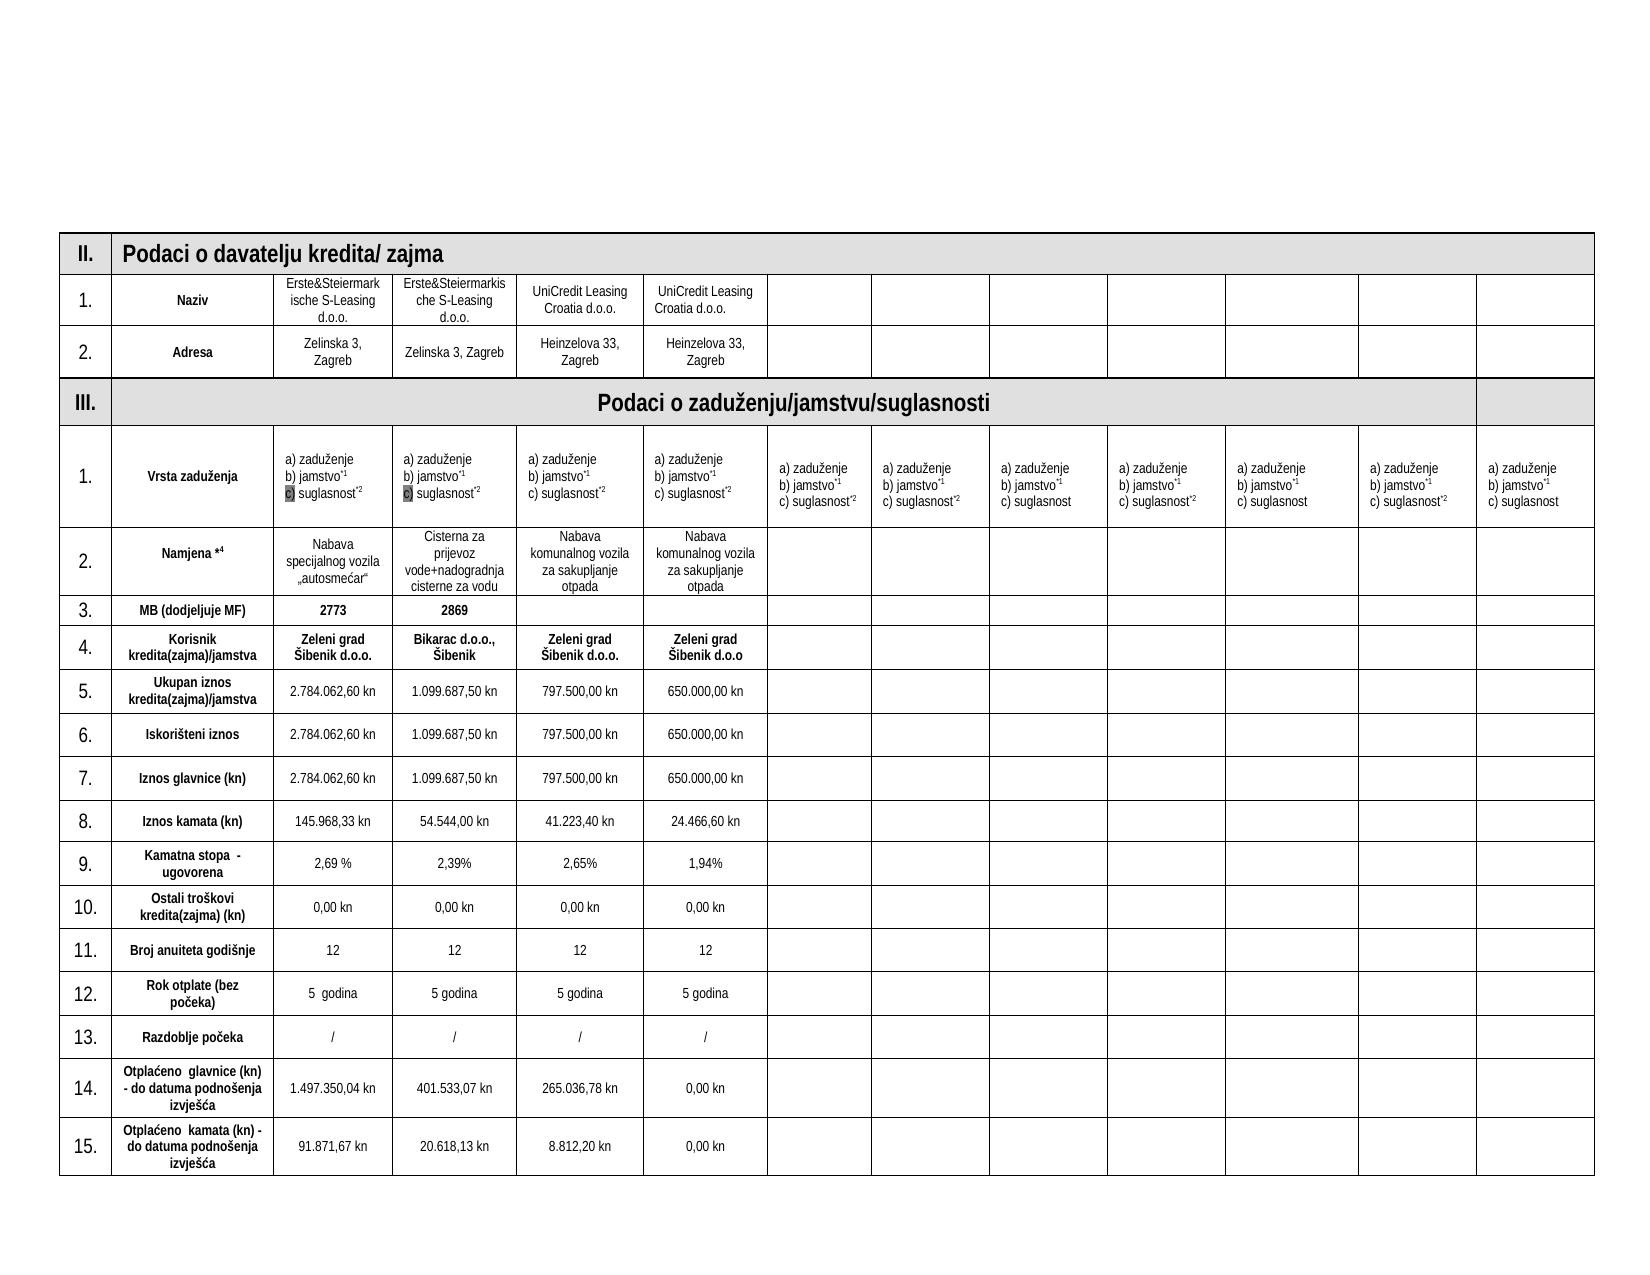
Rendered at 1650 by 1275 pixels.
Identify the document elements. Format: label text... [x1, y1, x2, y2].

table_cell [768, 626, 871, 668]
table_cell [872, 596, 989, 625]
table_cell [1226, 842, 1358, 885]
table_cell [872, 801, 989, 841]
table_cell [1359, 1059, 1476, 1117]
table_cell 7. [60, 757, 111, 799]
table_cell [1226, 1016, 1358, 1058]
table_cell [1359, 929, 1476, 971]
table_cell Otplaćeno glavnice (kn) - do datuma podnošenja izvješća [112, 1059, 273, 1117]
table_cell [872, 670, 989, 712]
table_cell [1226, 275, 1358, 325]
table_cell 2. [60, 326, 111, 377]
table_cell 401.533,07 kn [393, 1059, 516, 1117]
table_cell Zelinska 3, Zagreb [274, 326, 392, 377]
table_cell [1359, 596, 1476, 625]
table_cell MB (dodjeljuje MF) [112, 596, 273, 625]
table_cell [1477, 528, 1594, 595]
table_cell [990, 326, 1107, 377]
table_cell [1359, 757, 1476, 799]
table_cell [1477, 275, 1594, 325]
table_cell 20.618,13 kn [393, 1118, 516, 1175]
table_cell [1108, 1016, 1225, 1058]
table_cell 12. [60, 972, 111, 1015]
table_cell 54.544,00 kn [393, 801, 516, 841]
table_cell [768, 275, 871, 325]
table_cell [1108, 929, 1225, 971]
table_cell 12 [393, 929, 516, 971]
table_cell [768, 842, 871, 885]
table_cell [990, 886, 1107, 928]
table_cell [1359, 528, 1476, 595]
table_cell [872, 528, 989, 595]
table_cell [1108, 528, 1225, 595]
table_cell [1477, 801, 1594, 841]
table_header II. [60, 234, 111, 274]
table_cell Zeleni grad Šibenik d.o.o. [517, 626, 643, 668]
table_cell Erste&Steiermarkische S-Leasing d.o.o. [393, 275, 516, 325]
table_cell [1359, 714, 1476, 756]
table_cell [1226, 714, 1358, 756]
table_cell [768, 929, 871, 971]
table_cell 11. [60, 929, 111, 971]
table_cell [872, 1118, 989, 1175]
table_cell 1.099.687,50 kn [393, 714, 516, 756]
table_cell Heinzelova 33, Zagreb [517, 326, 643, 377]
table_cell Nabava komunalnog vozila za sakupljanje otpada [644, 528, 767, 595]
table_cell [1108, 714, 1225, 756]
table_cell [1477, 842, 1594, 885]
table_cell [1359, 801, 1476, 841]
table_cell 14. [60, 1059, 111, 1117]
table_cell [990, 1059, 1107, 1117]
table_cell Iznos glavnice (kn) [112, 757, 273, 799]
table_cell [1226, 1059, 1358, 1117]
table_cell [1108, 626, 1225, 668]
table_cell 91.871,67 kn [274, 1118, 392, 1175]
table_cell [1108, 1059, 1225, 1117]
table_cell [1108, 1118, 1225, 1175]
table_cell 6. [60, 714, 111, 756]
table_cell Ukupan iznos kredita(zajma)/jamstva [112, 670, 273, 712]
table_cell 0,00 kn [644, 1059, 767, 1117]
table_cell [768, 1016, 871, 1058]
table_cell 4. [60, 626, 111, 668]
table_cell [1226, 528, 1358, 595]
table_cell [1477, 1059, 1594, 1117]
table_cell [990, 275, 1107, 325]
table_cell Bikarac d.o.o., Šibenik [393, 626, 516, 668]
table_cell [1226, 596, 1358, 625]
table_cell 10. [60, 886, 111, 928]
table_cell 8.812,20 kn [517, 1118, 643, 1175]
table_cell 5 godina [644, 972, 767, 1015]
table_cell [1359, 886, 1476, 928]
table_cell [768, 972, 871, 1015]
table_cell [768, 1059, 871, 1117]
table_cell 0,00 kn [274, 886, 392, 928]
table_cell Razdoblje počeka [112, 1016, 273, 1058]
table_cell a) zaduženje b) jamstvo*1 c) suglasnost [1477, 426, 1594, 527]
table_cell [1477, 714, 1594, 756]
table_cell [1359, 670, 1476, 712]
table_cell Korisnik kredita(zajma)/jamstva [112, 626, 273, 668]
table_header Podaci o davatelju kredita/ zajma [112, 234, 1594, 274]
table_cell [1108, 326, 1225, 377]
table_cell Naziv [112, 275, 273, 325]
table_cell 1.497.350,04 kn [274, 1059, 392, 1117]
table_cell UniCredit Leasing Croatia d.o.o. [517, 275, 643, 325]
table_cell [990, 972, 1107, 1015]
table_cell a) zaduženje b) jamstvo*1 c) suglasnost*2 [872, 426, 989, 527]
table_cell [1359, 1118, 1476, 1175]
table_cell UniCredit Leasing Croatia d.o.o. [644, 275, 767, 325]
table_cell a) zaduženje b) jamstvo*1 c) suglasnost [1226, 426, 1358, 527]
table_cell Zeleni grad Šibenik d.o.o. [274, 626, 392, 668]
table_cell [1359, 326, 1476, 377]
table_cell [1477, 670, 1594, 712]
table_cell [1226, 326, 1358, 377]
table_cell 12 [274, 929, 392, 971]
table_cell [1226, 929, 1358, 971]
table_cell 3. [60, 596, 111, 625]
table_cell 650.000,00 kn [644, 670, 767, 712]
table_cell [990, 1118, 1107, 1175]
table_cell / [517, 1016, 643, 1058]
table_cell [768, 886, 871, 928]
table_cell [1108, 275, 1225, 325]
table_cell [1359, 275, 1476, 325]
table_cell [990, 528, 1107, 595]
table_cell [768, 670, 871, 712]
table_cell [990, 801, 1107, 841]
table_cell 24.466,60 kn [644, 801, 767, 841]
table_cell [768, 528, 871, 595]
table_cell [872, 275, 989, 325]
table_cell [1359, 1016, 1476, 1058]
table_cell 1. [60, 275, 111, 325]
table_cell 0,00 kn [393, 886, 516, 928]
table_cell 9. [60, 842, 111, 885]
table_cell [990, 842, 1107, 885]
table_cell Podaci o zaduženju/jamstvu/suglasnosti [112, 379, 1476, 425]
table_cell 5 godina [274, 972, 392, 1015]
table_cell Ostali troškovi kredita(zajma) (kn) [112, 886, 273, 928]
table_cell a) zaduženje b) jamstvo*1 c) suglasnost*2 [768, 426, 871, 527]
table_cell / [393, 1016, 516, 1058]
table_cell a) zaduženje b) jamstvo*1 c) suglasnost*2 [1108, 426, 1225, 527]
table_cell [1477, 1016, 1594, 1058]
table_cell [1477, 757, 1594, 799]
table_cell Nabava komunalnog vozila za sakupljanje otpada [517, 528, 643, 595]
table_cell 797.500,00 kn [517, 757, 643, 799]
table_cell [1108, 670, 1225, 712]
table_cell 0,00 kn [644, 1118, 767, 1175]
table_cell [1477, 326, 1594, 377]
table_cell 8. [60, 801, 111, 841]
table_cell 5. [60, 670, 111, 712]
table_cell Iskorišteni iznos [112, 714, 273, 756]
table_cell 2773 [274, 596, 392, 625]
table_cell [1359, 972, 1476, 1015]
table_cell [517, 596, 643, 625]
table_cell [1108, 596, 1225, 625]
table_cell 1.099.687,50 kn [393, 757, 516, 799]
table_cell [990, 1016, 1107, 1058]
table_cell Kamatna stopa - ugovorena [112, 842, 273, 885]
table_cell 13. [60, 1016, 111, 1058]
table_cell 1. [60, 426, 111, 527]
table_cell [768, 757, 871, 799]
table_cell a) zaduženje b) jamstvo*1 c) suglasnost*2 [393, 426, 516, 527]
table_cell a) zaduženje b) jamstvo*1 c) suglasnost [990, 426, 1107, 527]
table_cell Broj anuiteta godišnje [112, 929, 273, 971]
table_cell Zeleni grad Šibenik d.o.o [644, 626, 767, 668]
table_cell [1477, 929, 1594, 971]
table_cell III. [60, 379, 111, 425]
table_cell [872, 972, 989, 1015]
table_cell [990, 596, 1107, 625]
table_cell 650.000,00 kn [644, 757, 767, 799]
table_cell Zelinska 3, Zagreb [393, 326, 516, 377]
table_cell 12 [517, 929, 643, 971]
table_cell [990, 929, 1107, 971]
table_cell [1477, 596, 1594, 625]
table_cell 145.968,33 kn [274, 801, 392, 841]
table_cell [990, 670, 1107, 712]
table_cell 1.099.687,50 kn [393, 670, 516, 712]
table_cell [1226, 886, 1358, 928]
table_cell 2,65% [517, 842, 643, 885]
table_cell [768, 326, 871, 377]
table_cell [768, 714, 871, 756]
table_cell [872, 1059, 989, 1117]
table_cell [1477, 379, 1594, 425]
table_cell [990, 714, 1107, 756]
table_cell a) zaduženje b) jamstvo*1 c) suglasnost*2 [517, 426, 643, 527]
table_cell [1108, 886, 1225, 928]
table_cell [1477, 1118, 1594, 1175]
table_cell Namjena *4 [112, 528, 273, 595]
table_cell [768, 596, 871, 625]
table_cell [1108, 842, 1225, 885]
table_cell 2.784.062,60 kn [274, 757, 392, 799]
table_cell Vrsta zaduženja [112, 426, 273, 527]
table_cell 2. [60, 528, 111, 595]
table_cell 650.000,00 kn [644, 714, 767, 756]
table_cell 2869 [393, 596, 516, 625]
table_cell / [274, 1016, 392, 1058]
table_cell 2.784.062,60 kn [274, 714, 392, 756]
table_cell Erste&Steiermarkische S-Leasing d.o.o. [274, 275, 392, 325]
table_cell [1359, 842, 1476, 885]
table_cell 12 [644, 929, 767, 971]
table_cell [872, 886, 989, 928]
table_cell [1477, 972, 1594, 1015]
table_cell [644, 596, 767, 625]
table_cell Nabava specijalnog vozila „autosmećar“ [274, 528, 392, 595]
table_cell [872, 326, 989, 377]
table_cell [990, 626, 1107, 668]
table_cell 265.036,78 kn [517, 1059, 643, 1117]
table_cell 2,69 % [274, 842, 392, 885]
table_cell [1477, 626, 1594, 668]
table_cell 41.223,40 kn [517, 801, 643, 841]
table_cell Rok otplate (bez počeka) [112, 972, 273, 1015]
table_cell [1108, 757, 1225, 799]
table_cell Heinzelova 33, Zagreb [644, 326, 767, 377]
table_cell [1108, 801, 1225, 841]
table_cell a) zaduženje b) jamstvo*1 c) suglasnost*2 [274, 426, 392, 527]
table_cell [872, 714, 989, 756]
table_cell [768, 801, 871, 841]
table_cell / [644, 1016, 767, 1058]
table_cell a) zaduženje b) jamstvo*1 c) suglasnost*2 [1359, 426, 1476, 527]
table_cell 5 godina [517, 972, 643, 1015]
table_cell 2,39% [393, 842, 516, 885]
table_cell [1226, 801, 1358, 841]
table_cell [872, 842, 989, 885]
table_cell [872, 1016, 989, 1058]
table_cell 797.500,00 kn [517, 714, 643, 756]
table_cell [1226, 1118, 1358, 1175]
table_cell [872, 626, 989, 668]
table_cell Cisterna za prijevoz vode+nadogradnja cisterne za vodu [393, 528, 516, 595]
table_cell [768, 1118, 871, 1175]
table_cell [1226, 757, 1358, 799]
table_cell 15. [60, 1118, 111, 1175]
table_cell [872, 757, 989, 799]
table_cell [1226, 670, 1358, 712]
table_cell Adresa [112, 326, 273, 377]
table_cell [1226, 972, 1358, 1015]
table_cell [1477, 886, 1594, 928]
table_cell Iznos kamata (kn) [112, 801, 273, 841]
table_cell 2.784.062,60 kn [274, 670, 392, 712]
table_cell 0,00 kn [644, 886, 767, 928]
table_cell [1226, 626, 1358, 668]
table_cell [1108, 972, 1225, 1015]
table_cell Otplaćeno kamata (kn) - do datuma podnošenja izvješća [112, 1118, 273, 1175]
table_cell [990, 757, 1107, 799]
table_cell 0,00 kn [517, 886, 643, 928]
table_cell 797.500,00 kn [517, 670, 643, 712]
table_cell [1359, 626, 1476, 668]
table_cell [872, 929, 989, 971]
table_cell 1,94% [644, 842, 767, 885]
table_cell a) zaduženje b) jamstvo*1 c) suglasnost*2 [644, 426, 767, 527]
table_cell 5 godina [393, 972, 516, 1015]
